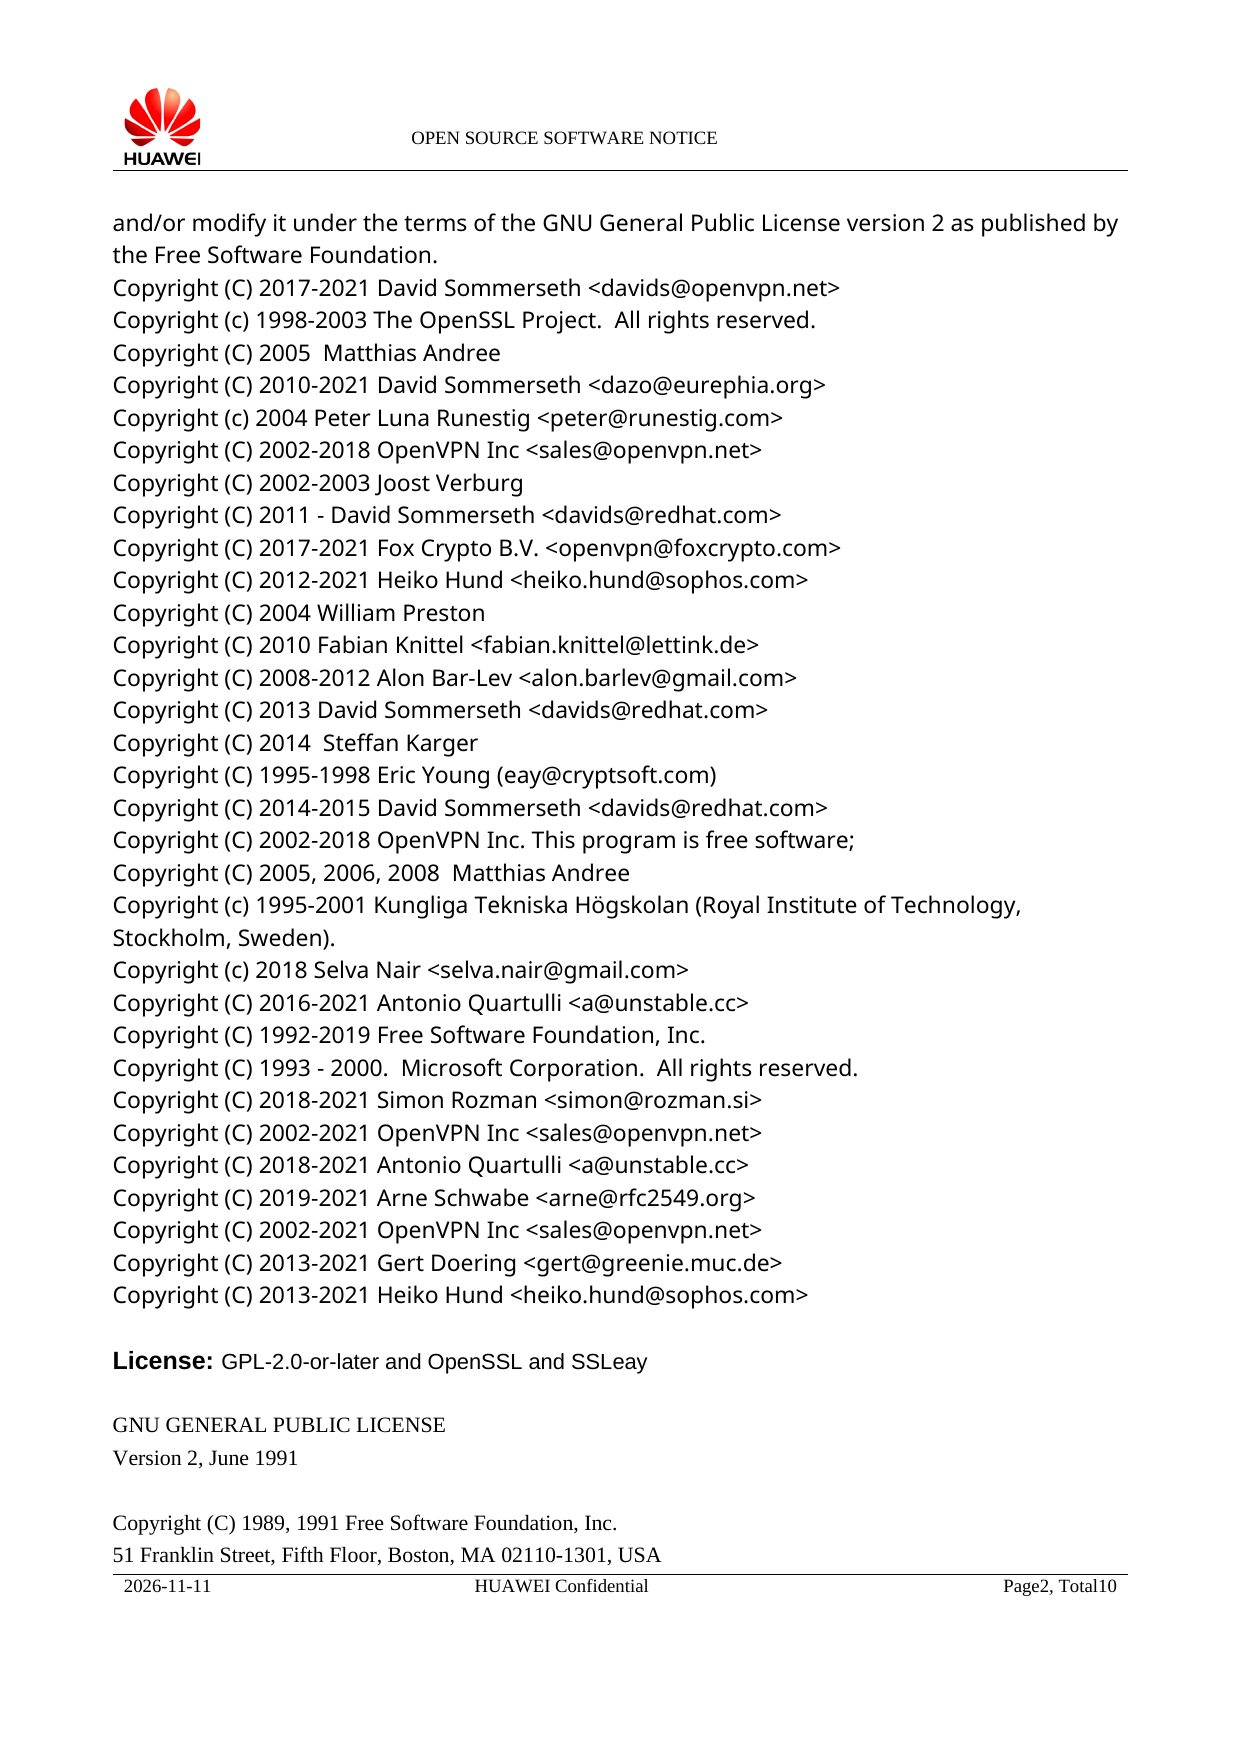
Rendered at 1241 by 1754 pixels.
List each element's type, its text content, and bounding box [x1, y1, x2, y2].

text 51 Franklin Street, Fifth Floor, Boston, MA 02110-1301, USA [112, 1539, 1128, 1571]
text GNU GENERAL PUBLIC LICENSE [112, 1376, 1128, 1441]
text License: GPL-2.0-or-later and OpenSSL and SSLeay [112, 1344, 1128, 1376]
text Version 2, June 1991 [112, 1441, 1128, 1474]
text Copyright (C) 1989, 1991 Free Software Foundation, Inc. [112, 1506, 1128, 1539]
picture [124, 88, 201, 165]
